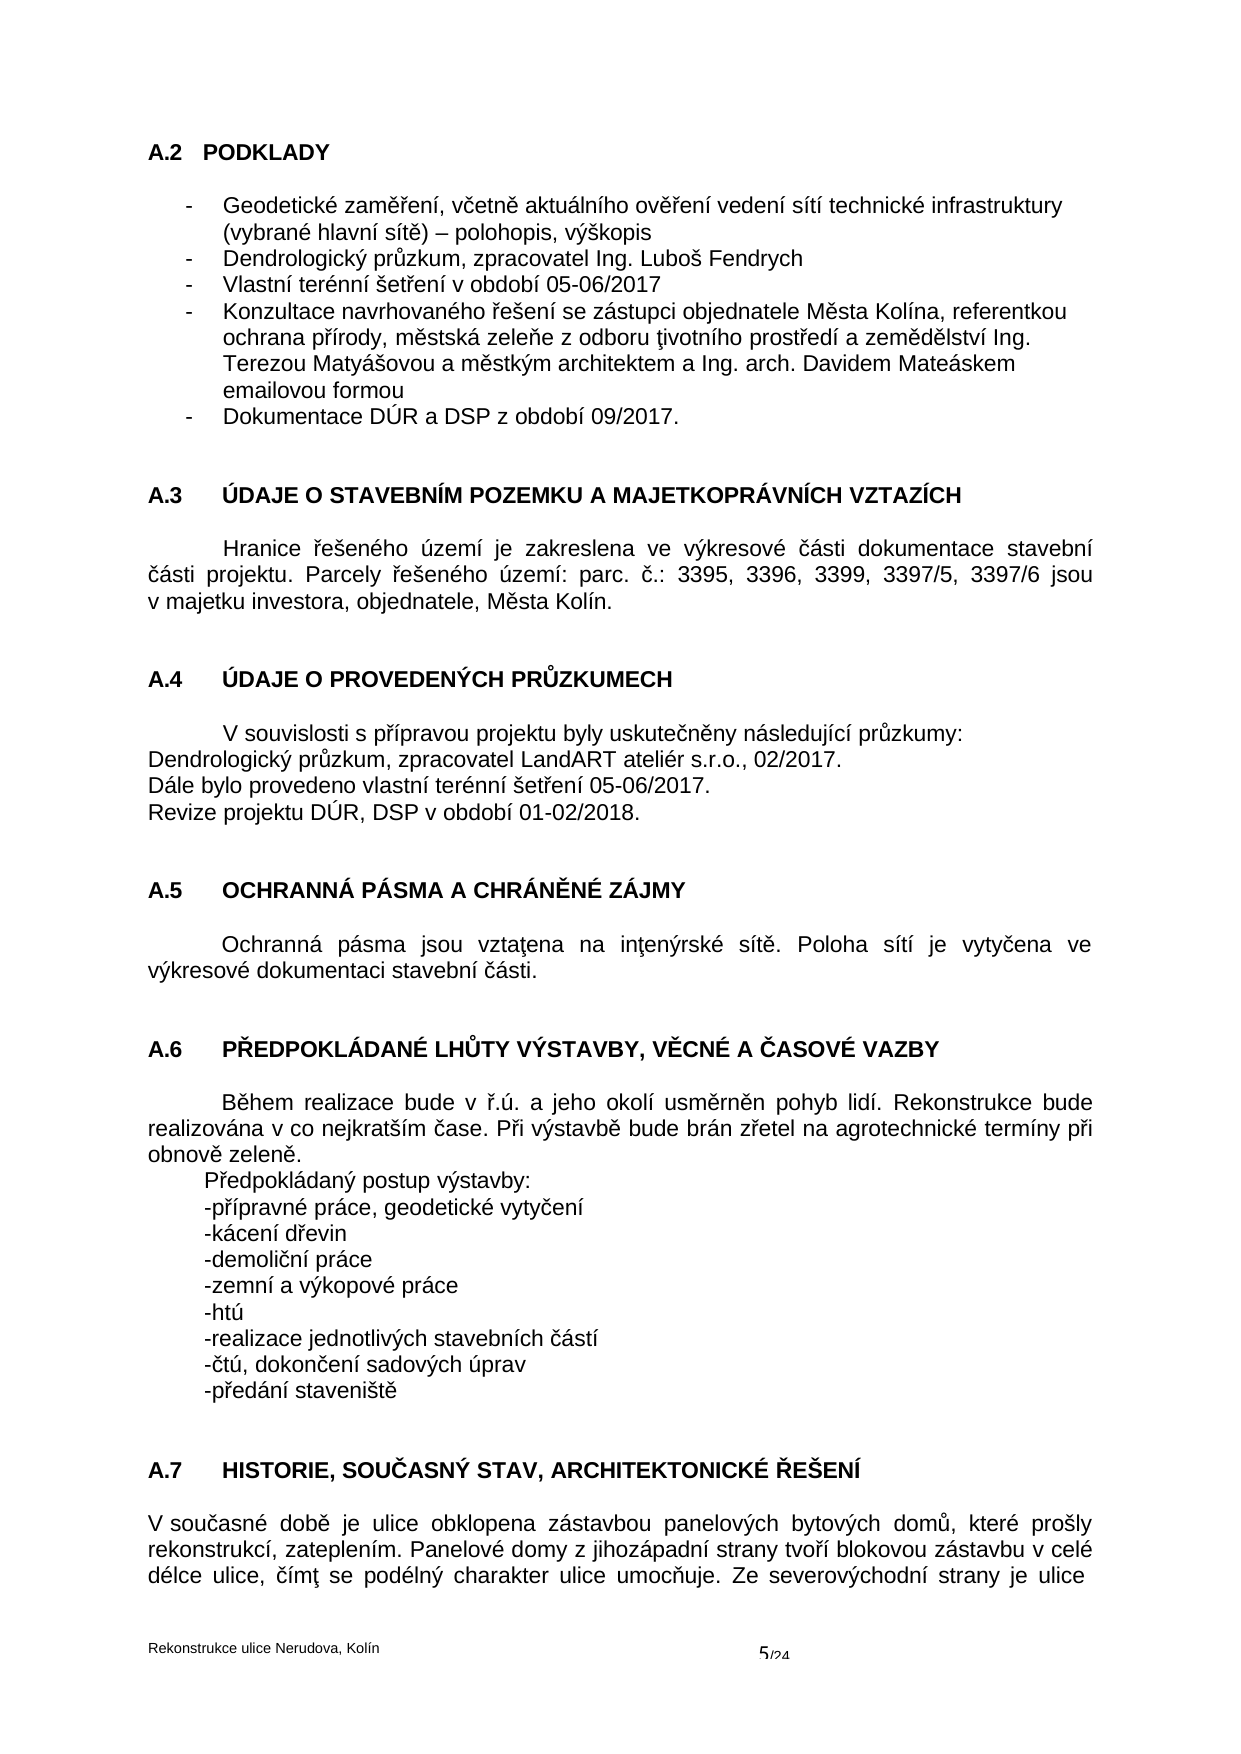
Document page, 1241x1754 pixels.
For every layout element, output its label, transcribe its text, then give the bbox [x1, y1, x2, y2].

list Dokumentace DÚR a DSP z období 09/2017. [185, 403, 1105, 429]
text -čtú, dokončení sadových úprav [204, 1352, 1105, 1378]
text -kácení dřevin [204, 1220, 1105, 1247]
text -htú [204, 1299, 1105, 1325]
subtitle ÚDAJE O PROVEDENÝCH PRŮZKUMECH [148, 666, 1105, 693]
list Dendrologický průzkum, zpracovatel Ing. Luboš Fendrych [185, 245, 1105, 271]
list Vlastní terénní šetření v období 05-06/2017 [185, 271, 1105, 298]
list Konzultace navrhovaného řešení se zástupci objednatele Města Kolína, referentkou ochrana přírody, městská zeleňe z odboru ţivotního prostředí a zemědělství Ing. [185, 298, 1072, 350]
text -předání staveniště [204, 1378, 1105, 1404]
text -zemní a výkopové práce [204, 1273, 1105, 1299]
text Během realizace bude v ř.ú. a jeho okolí usměrněn pohyb lidí. Rekonstrukce bude realizována v co nejkratším čase. Při výstavbě bude brán zřetel na agrotechnické termíny při obnově zeleně. [148, 1089, 1093, 1168]
text Ochranná pásma jsou vztaţena na inţenýrské sítě. Poloha sítí je vytyčena ve výkresové dokumentaci stavební části. [148, 931, 1092, 983]
text V současné době je ulice obklopena zástavbou panelových bytových domů, které prošly rekonstrukcí, zateplením. Panelové domy z jihozápadní strany tvoří blokovou zástavbu v celé délce ulice, čímţ se podélný charakter ulice umocňuje. Ze severovýchodní strany je ulice [148, 1510, 1093, 1589]
text Předpokládaný postup výstavby: [204, 1168, 1105, 1194]
text -demoliční práce [204, 1247, 1105, 1273]
list Geodetické zaměření, včetně aktuálního ověření vedení sítí technické infrastruktury (vybrané hlavní sítě) – polohopis, výškopis [185, 192, 1070, 245]
subtitle HISTORIE, SOUČASNÝ STAV, ARCHITEKTONICKÉ ŘEŠENÍ [148, 1457, 1105, 1483]
text -realizace jednotlivých stavebních částí [204, 1325, 1105, 1352]
text Terezou Matyášovou a městkým architektem a Ing. arch. Davidem Mateáskem emailovou formou [223, 350, 1072, 403]
subtitle PODKLADY [148, 139, 1105, 166]
subtitle OCHRANNÁ PÁSMA A CHRÁNĚNÉ ZÁJMY [148, 877, 1105, 904]
text Hranice řešeného území je zakreslena ve výkresové části dokumentace stavební části projektu. Parcely řešeného území: parc. č.: 3395, 3396, 3399, 3397/5, 3397/6 jsou v majetku investora, objednatele, Města Kolín. [148, 535, 1093, 614]
text Dále bylo provedeno vlastní terénní šetření 05-06/2017. Revize projektu DÚR, DSP v období 01-02/2018. [148, 772, 776, 825]
text -přípravné práce, geodetické vytyčení [204, 1194, 1105, 1220]
subtitle ÚDAJE O STAVEBNÍM POZEMKU A MAJETKOPRÁVNÍCH VZTAZÍCH [148, 482, 1105, 508]
text V souvislosti s přípravou projektu byly uskutečněny následující průzkumy: Dendrologický průzkum, zpracovatel LandART ateliér s.r.o., 02/2017. [148, 719, 1072, 772]
subtitle PŘEDPOKLÁDANÉ LHŮTY VÝSTAVBY, VĚCNÉ A ČASOVÉ VAZBY [148, 1036, 1105, 1062]
